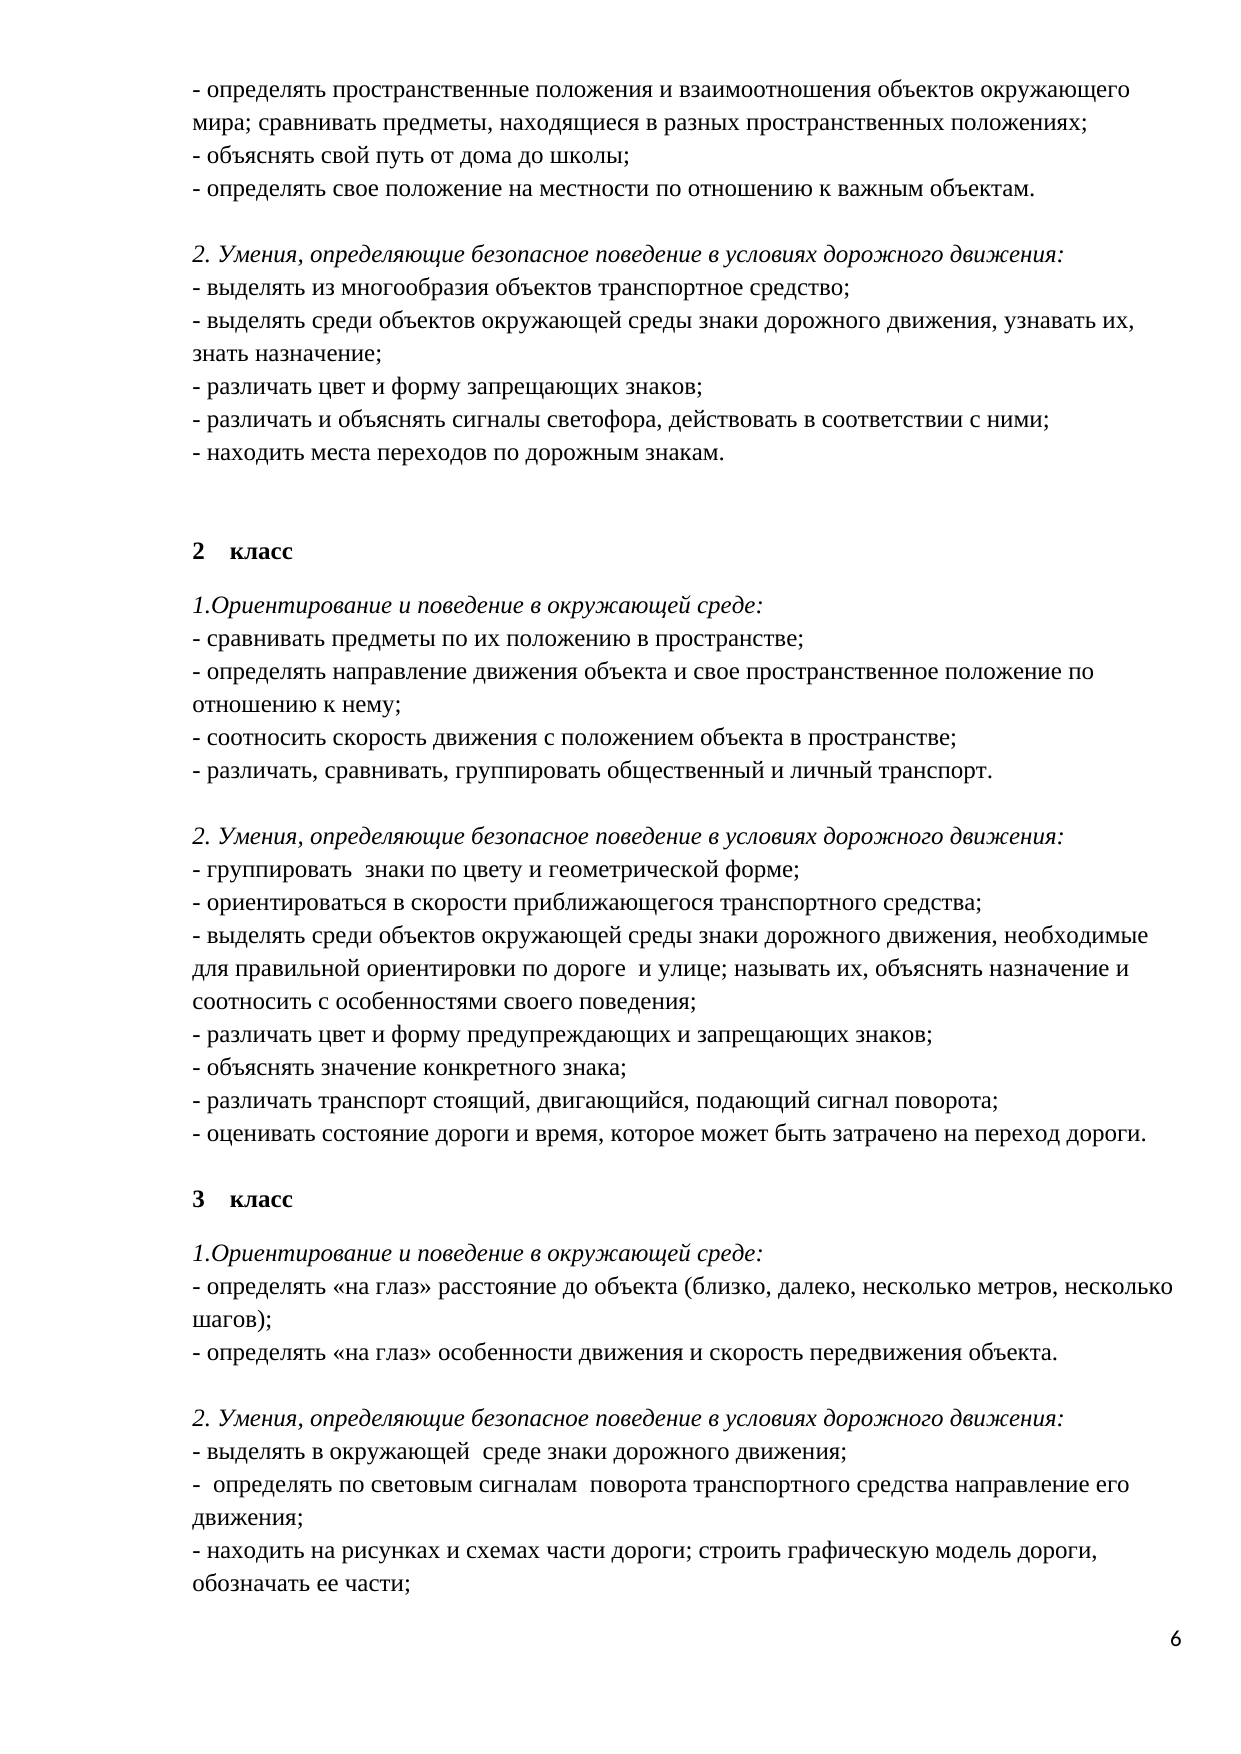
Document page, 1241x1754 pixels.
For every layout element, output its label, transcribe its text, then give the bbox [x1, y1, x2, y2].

text - выделять в окружающей среде знаки дорожного движения; [192, 1436, 1181, 1465]
text - находить места переходов по дорожным знакам. [192, 437, 1181, 466]
text - определять «на глаз» расстояние до объекта (близко, далеко, несколько метров, несколько шагов); [192, 1271, 1181, 1333]
text - выделять среди объектов окружающей среды знаки дорожного движения, необходимые для правильной ориентировки по дороге и улице; называть их, объяснять назначение и соотносить с особенностями своего поведения; [192, 920, 1181, 1015]
text - определять направление движения объекта и свое пространственное положение по отношению к нему; [192, 656, 1181, 718]
text - объяснять свой путь от дома до школы; [192, 140, 1181, 169]
text 2. Умения, определяющие безопасное поведение в условиях дорожного движения: [192, 821, 1181, 850]
text - оценивать состояние дороги и время, которое может быть затрачено на переход дороги. [192, 1118, 1181, 1147]
text - выделять среди объектов окружающей среды знаки дорожного движения, узнавать их, знать назначение; [192, 305, 1181, 367]
text 1.Ориентирование и поведение в окружающей среде: [192, 1238, 1181, 1267]
text - различать транспорт стоящий, двигающийся, подающий сигнал поворота; [192, 1085, 1181, 1114]
text - ориентироваться в скорости приближающегося транспортного средства; [192, 887, 1181, 916]
text - определять «на глаз» особенности движения и скорость передвижения объекта. [192, 1337, 1181, 1366]
list класс [192, 536, 1181, 565]
text 2. Умения, определяющие безопасное поведение в условиях дорожного движения: [192, 1403, 1181, 1432]
text - различать, сравнивать, группировать общественный и личный транспорт. [192, 755, 1181, 784]
text - соотносить скорость движения с положением объекта в пространстве; [192, 722, 1181, 751]
text - определять по световым сигналам поворота транспортного средства направление его движения; [192, 1469, 1181, 1531]
text - сравнивать предметы по их положению в пространстве; [192, 623, 1181, 652]
text - различать цвет и форму предупреждающих и запрещающих знаков; [192, 1019, 1181, 1048]
text - находить на рисунках и схемах части дороги; строить графическую модель дороги, обозначать ее части; [192, 1535, 1181, 1597]
text - различать цвет и форму запрещающих знаков; [192, 371, 1181, 400]
list класс [192, 1184, 1181, 1213]
text - объяснять значение конкретного знака; [192, 1052, 1181, 1081]
text - группировать знаки по цвету и геометрической форме; [192, 854, 1181, 883]
text - различать и объяснять сигналы светофора, действовать в соответствии с ними; [192, 404, 1181, 433]
text - определять свое положение на местности по отношению к важным объектам. [192, 173, 1181, 202]
text 2. Умения, определяющие безопасное поведение в условиях дорожного движения: [192, 239, 1181, 268]
text - определять пространственные положения и взаимоотношения объектов окружающего мира; сравнивать предметы, находящиеся в разных пространственных положениях; [192, 74, 1181, 136]
text 1.Ориентирование и поведение в окружающей среде: [192, 590, 1181, 619]
text - выделять из многообразия объектов транспортное средство; [192, 272, 1181, 301]
